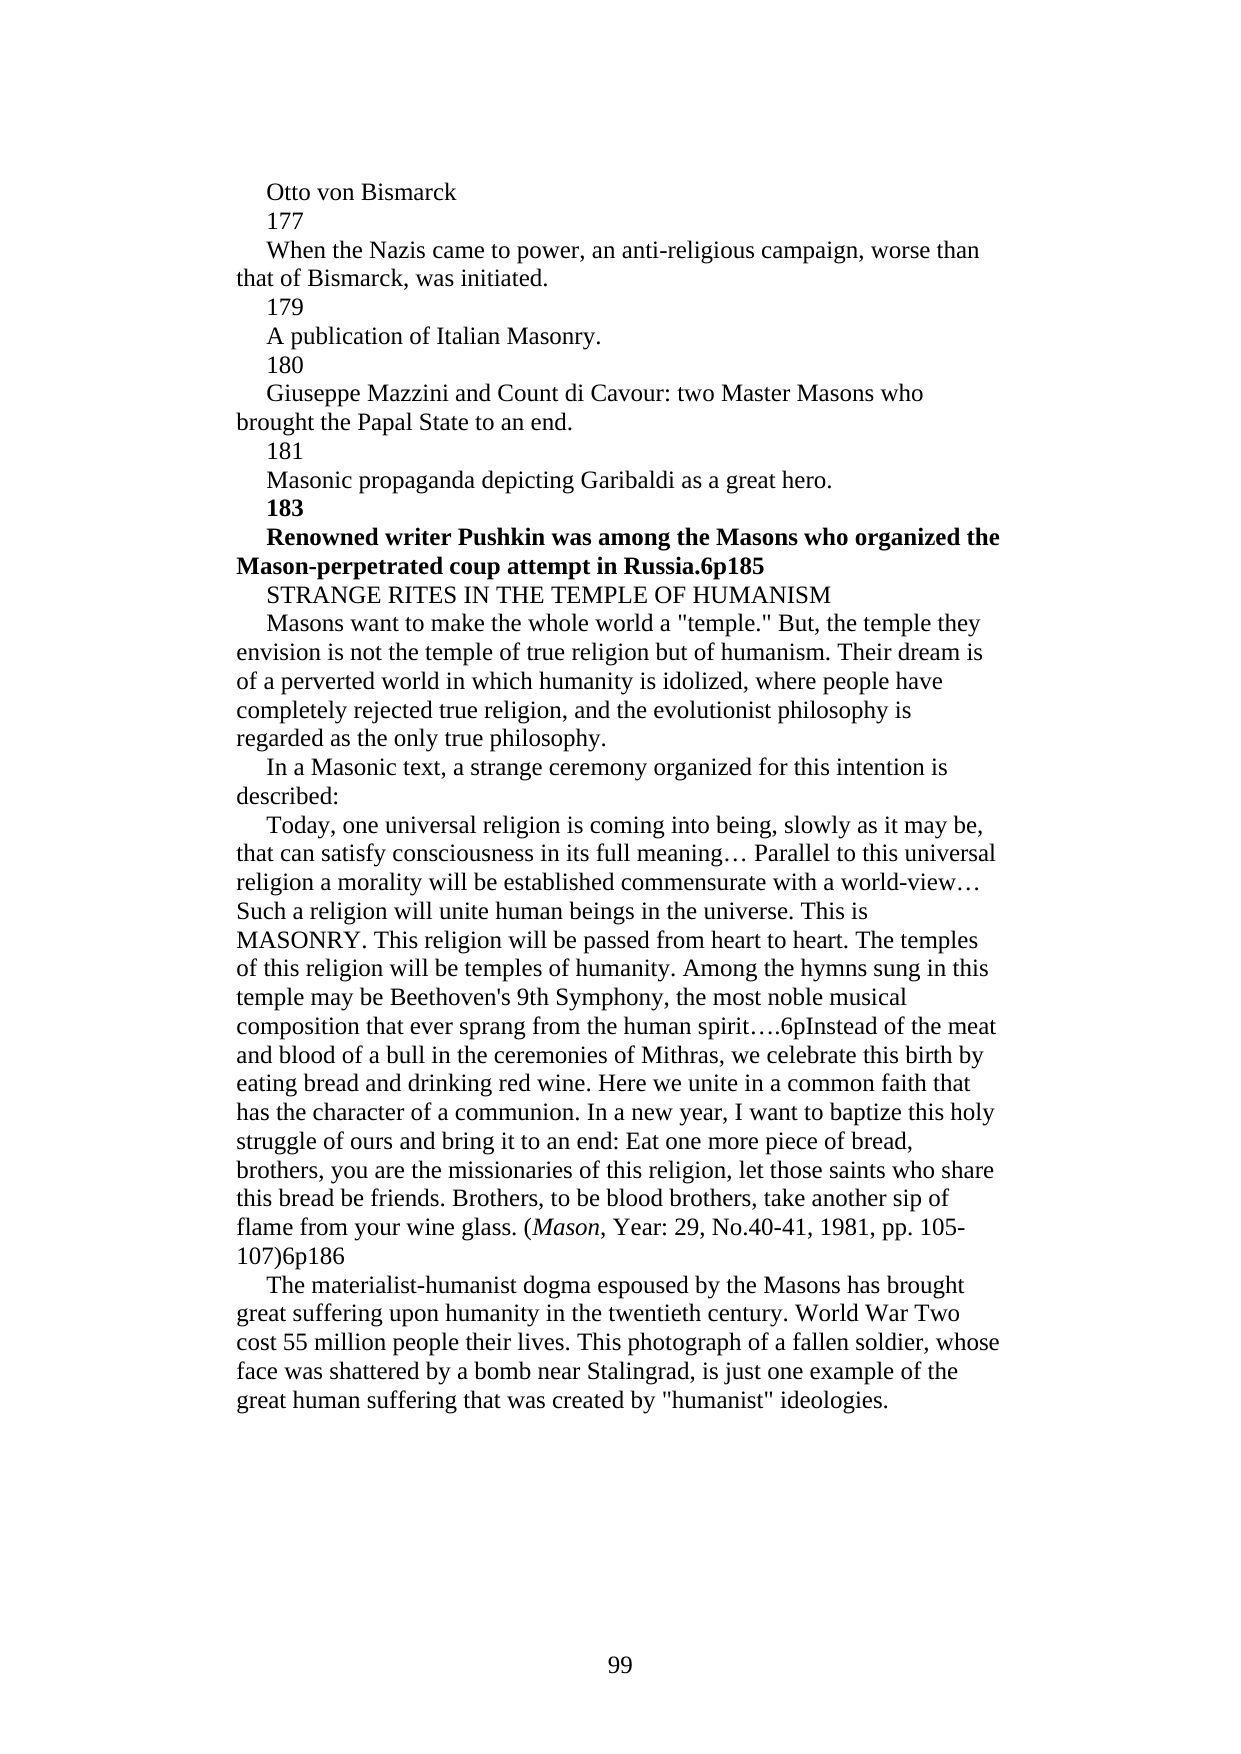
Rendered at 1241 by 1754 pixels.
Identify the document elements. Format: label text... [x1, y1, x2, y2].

text Today, one universal religion is coming into being, slowly as it may be, that can satisfy consciousness in its full meaning… Parallel to this universal religion a morality will be established commensurate with a world-view… Such a religion will unite human beings in the universe. This is MASONRY. This religion will be passed from heart to heart. The temples of this religion will be temples of humanity. Among the hymns sung in this temple may be Beethoven's 9th Symphony, the most noble musical composition that ever sprang from the human spirit….6pInstead of the meat and blood of a bull in the ceremonies of Mithras, we celebrate this birth by eating bread and drinking red wine. Here we unite in a common faith that has the character of a communion. In a new year, I want to baptize this holy struggle of ours and bring it to an end: Eat one more piece of bread, brothers, you are the missionaries of this religion, let those saints who share this bread be friends. Brothers, to be blood brothers, take another sip of flame from your wine glass. (Mason, Year: 29, No.40-41, 1981, pp. 105-107)6p186 [236, 810, 1004, 1270]
text Otto von Bismarck [236, 177, 1004, 206]
text A publication of Italian Masonry. [236, 321, 1004, 350]
text 180 [236, 350, 1004, 378]
text Giuseppe Mazzini and Count di Cavour: two Master Masons who brought the Papal State to an end. [236, 378, 1004, 436]
text When the Nazis came to power, an anti-religious campaign, worse than that of Bismarck, was initiated. [236, 235, 1004, 292]
text In a Masonic text, a strange ceremony organized for this intention is described: [236, 752, 1004, 810]
text 183 [236, 493, 1004, 522]
text 177 [236, 206, 1004, 235]
text The materialist-humanist dogma espoused by the Masons has brought great suffering upon humanity in the twentieth century. World War Two cost 55 million people their lives. This photograph of a fallen soldier, whose face was shattered by a bomb near Stalingrad, is just one example of the great human suffering that was created by "humanist" ideologies. [236, 1270, 1004, 1413]
text 179 [236, 292, 1004, 321]
text STRANGE RITES IN THE TEMPLE OF HUMANISM [236, 580, 1004, 608]
text Masonic propaganda depicting Garibaldi as a great hero. [236, 465, 1004, 493]
text 181 [236, 436, 1004, 465]
text Renowned writer Pushkin was among the Masons who organized the Mason-perpetrated coup attempt in Russia.6p185 [236, 522, 1004, 580]
text Masons want to make the whole world a "temple." But, the temple they envision is not the temple of true religion but of humanism. Their dream is of a perverted world in which humanity is idolized, where people have completely rejected true religion, and the evolutionist philosophy is regarded as the only true philosophy. [236, 608, 1004, 752]
